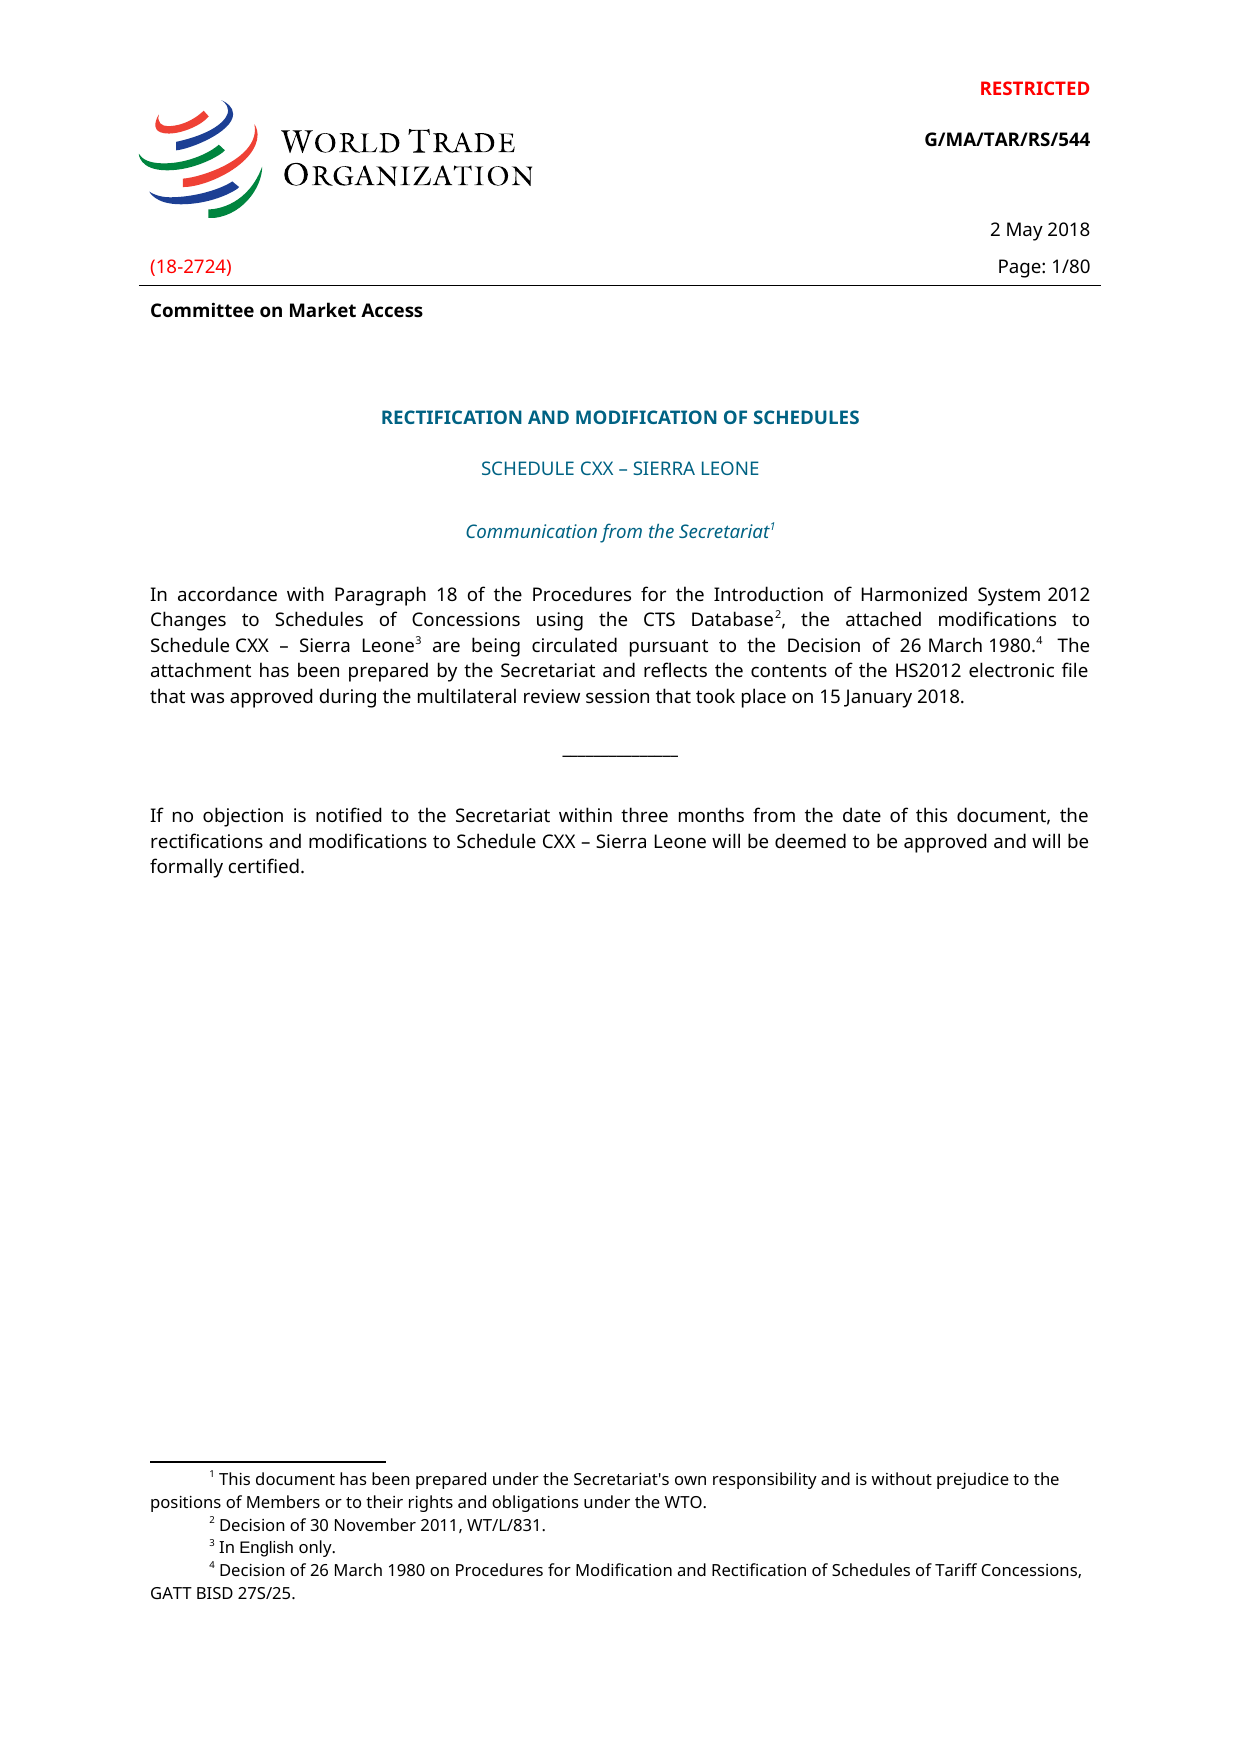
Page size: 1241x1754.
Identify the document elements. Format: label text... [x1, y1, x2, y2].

text In accordance with Paragraph 18 of the Procedures for the Introduction of Harmonized System 2012 Changes to Schedules of Concessions using the CTS Database, the attached modifications to Schedule CXX – Sierra Leone are being circulated pursuant to the Decision of 26 March 1980. The attachment has been prepared by the Secretariat and reflects the contents of the HS2012 electronic file that was approved during the multilateral review session that took place on 15 January 2018. [150, 581, 1090, 709]
text If no objection is notified to the Secretariat within three months from the date of this document, the rectifications and modifications to Schedule CXX – Sierra Leone will be deemed to be approved and will be formally certified. [150, 802, 1090, 879]
text _______________ [150, 734, 1090, 760]
title Communication from the Secretariat [150, 518, 1090, 544]
title SCHEDULE CXX – SIERRA LEONE [150, 455, 1090, 481]
title rectification and modification of schedules [150, 405, 1090, 430]
